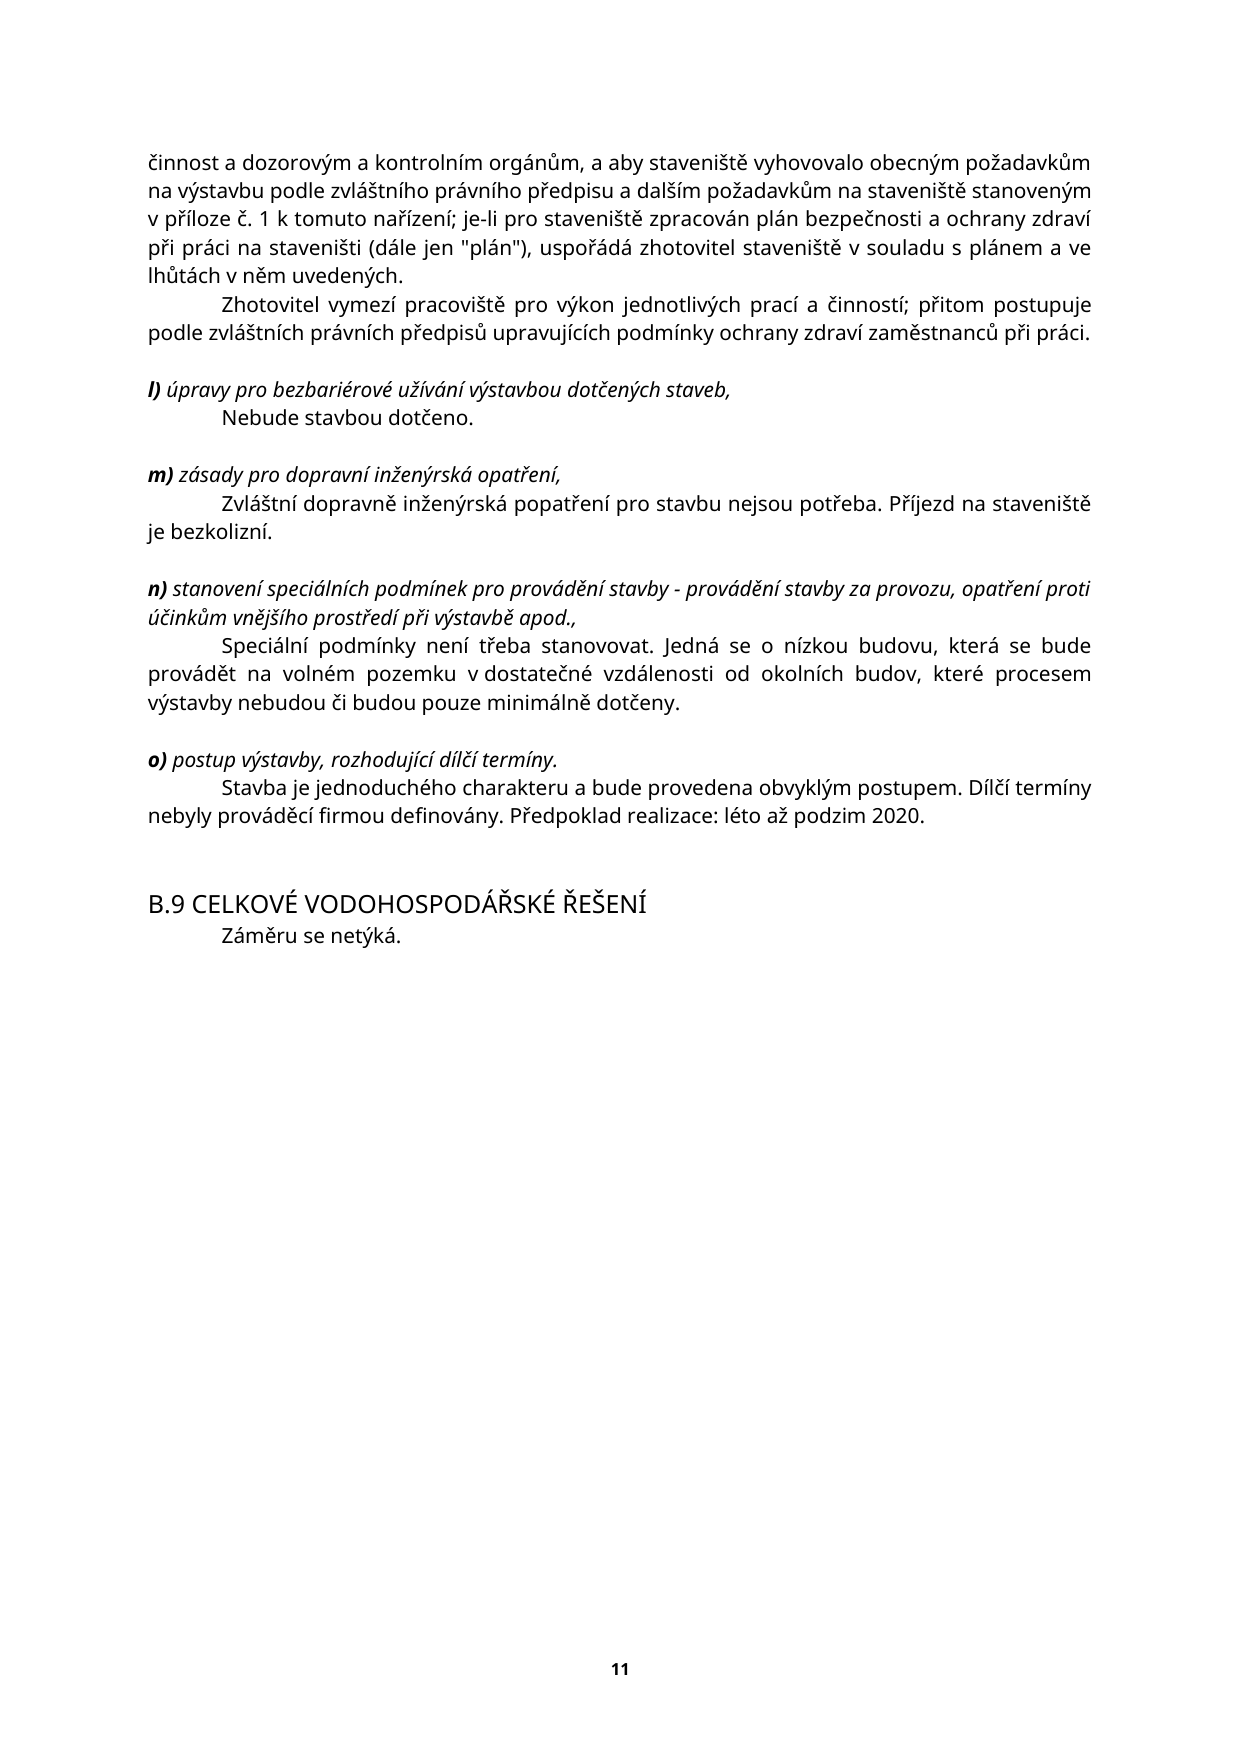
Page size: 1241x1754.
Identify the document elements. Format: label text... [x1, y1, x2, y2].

text n) stanovení speciálních podmínek pro provádění stavby - provádění stavby za provozu, opatření proti účinkům vnějšího prostředí při výstavbě apod., [148, 574, 1093, 631]
text Zvláštní dopravně inženýrská popatření pro stavbu nejsou potřeba. Příjezd na staveniště je bezkolizní. [148, 489, 1093, 546]
text Stavba je jednoduchého charakteru a bude provedena obvyklým postupem. Dílčí termíny nebyly prováděcí firmou definovány. Předpoklad realizace: léto až podzim 2020. [148, 773, 1093, 830]
text l) úpravy pro bezbariérové užívání výstavbou dotčených staveb, [148, 375, 1093, 403]
text B.9 CELKOVÉ VODOHOSPODÁŘSKÉ ŘEŠENÍ [148, 887, 1093, 921]
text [148, 148, 1093, 290]
text Záměru se netýká. [148, 921, 1093, 949]
text Nebude stavbou dotčeno. [148, 403, 1093, 432]
text Speciální podmínky není třeba stanovovat. Jedná se o nízkou budovu, která se bude provádět na volném pozemku v dostatečné vzdálenosti od okolních budov, které procesem výstavby nebudou či budou pouze minimálně dotčeny. [148, 631, 1093, 716]
text o) postup výstavby, rozhodující dílčí termíny. [148, 745, 1093, 773]
text Zhotovitel vymezí pracoviště pro výkon jednotlivých prací a činností; přitom postupuje podle zvláštních právních předpisů upravujících podmínky ochrany zdraví zaměstnanců při práci. [148, 290, 1093, 347]
text m) zásady pro dopravní inženýrská opatření, [148, 460, 1093, 489]
